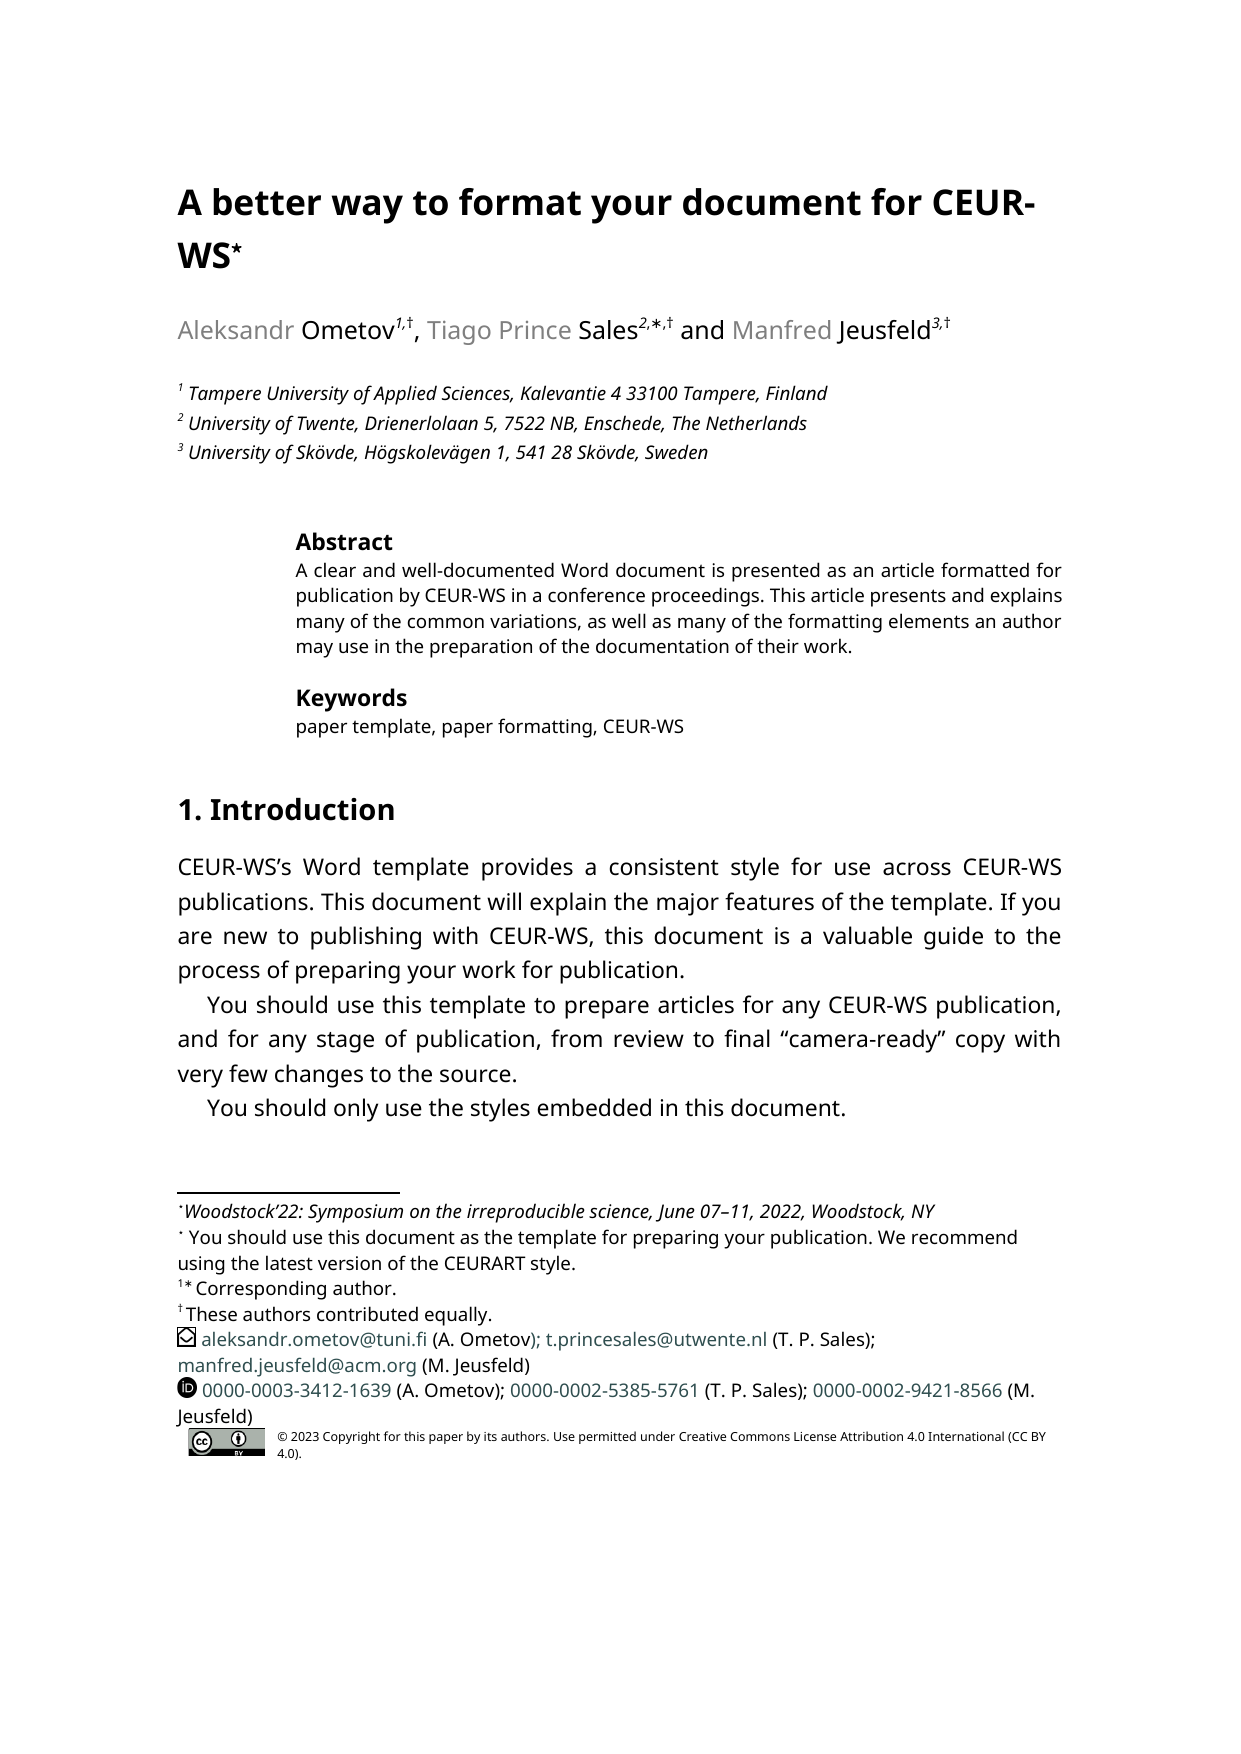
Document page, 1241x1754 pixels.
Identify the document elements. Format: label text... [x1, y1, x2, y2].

title Keywords [295, 682, 1063, 713]
text 2 University of Twente, Drienerlolaan 5, 7522 NB, Enschede, The Netherlands [177, 410, 1063, 435]
text Aleksandr Ometov1,†, Tiago Prince Sales2,∗,† and Manfred Jeusfeld3,† [177, 312, 1063, 346]
text You should use this template to prepare articles for any CEUR-WS publication, and for any stage of publication, from review to final “camera-ready” copy with very few changes to the source. [177, 989, 1063, 1089]
picture [177, 1377, 197, 1398]
picture [178, 1328, 195, 1346]
text paper template, paper formatting, CEUR-WS [177, 713, 1063, 739]
text 3 University of Skövde, Högskolevägen 1, 541 28 Skövde, Sweden [177, 439, 1063, 465]
text A clear and well-documented Word document is presented as an article formatted for publication by CEUR-WS in a conference proceedings. This article presents and explains many of the common variations, as well as many of the formatting elements an author may use in the preparation of the documentation of their work. [295, 557, 1063, 659]
title Abstract [295, 526, 1063, 557]
text 1 Tampere University of Applied Sciences, Kalevantie 4 33100 Tampere, Finland [177, 380, 1063, 406]
text You should only use the styles embedded in this document. [177, 1092, 1063, 1123]
subtitle Introduction [177, 789, 1063, 829]
title A better way to format your document for CEUR-WS⋆ [177, 177, 1063, 278]
text CEUR-WS’s Word template provides a consistent style for use across CEUR-WS publications. This document will explain the major features of the template. If you are new to publishing with CEUR-WS, this document is a valuable guide to the process of preparing your work for publication. [177, 851, 1063, 986]
